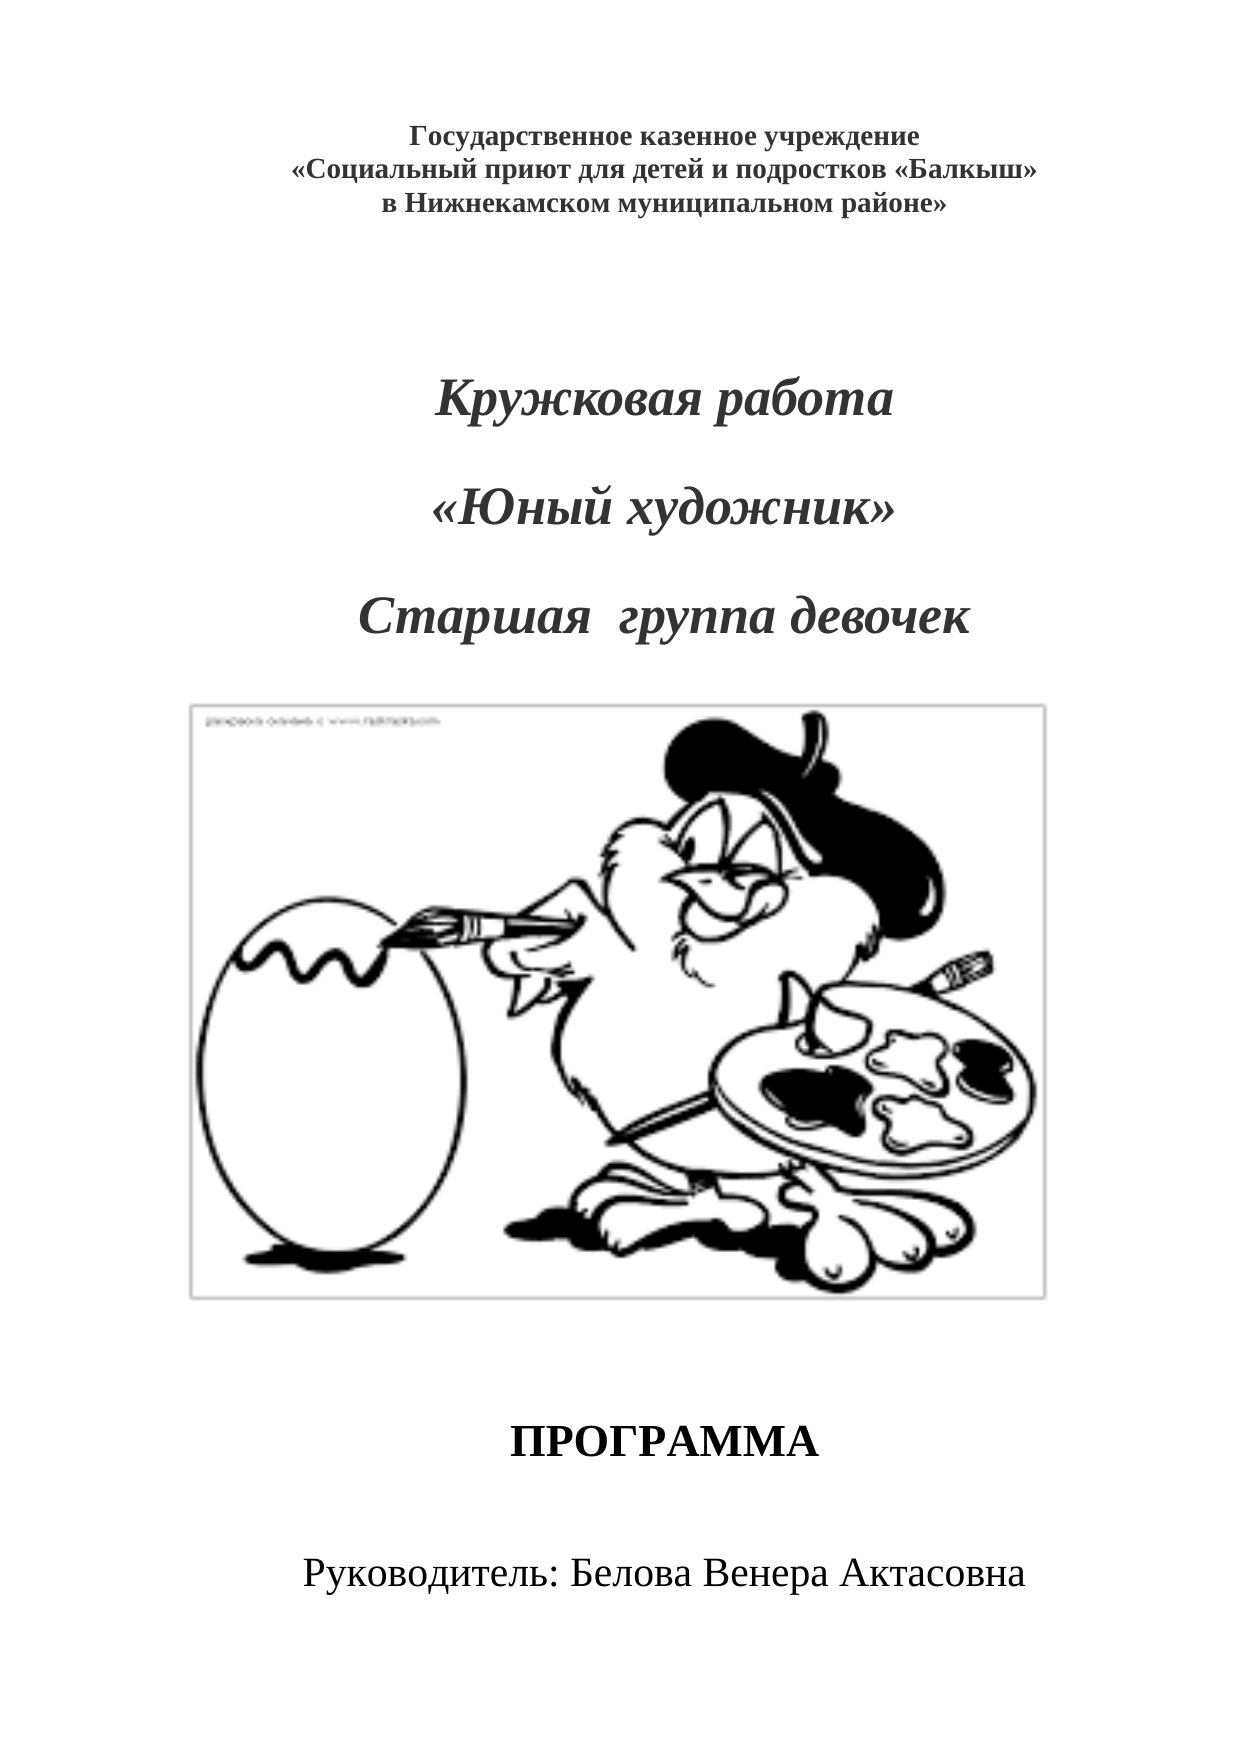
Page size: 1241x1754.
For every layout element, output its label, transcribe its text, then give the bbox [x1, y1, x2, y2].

text Государственное казенное учреждение [177, 118, 1152, 152]
text «Юный художник» [177, 474, 1152, 537]
text Старшая группа девочек [177, 583, 1152, 646]
text Руководитель: Белова Венера Актасовна [177, 1548, 1152, 1596]
text «Социальный приют для детей и подростков «Балкыш» [177, 152, 1152, 185]
text Кружковая работа [177, 365, 1152, 427]
picture [177, 692, 1061, 1314]
text в Нижнекамском муниципальном районе» [177, 185, 1152, 219]
text ПРОГРАММА [177, 1413, 1152, 1466]
